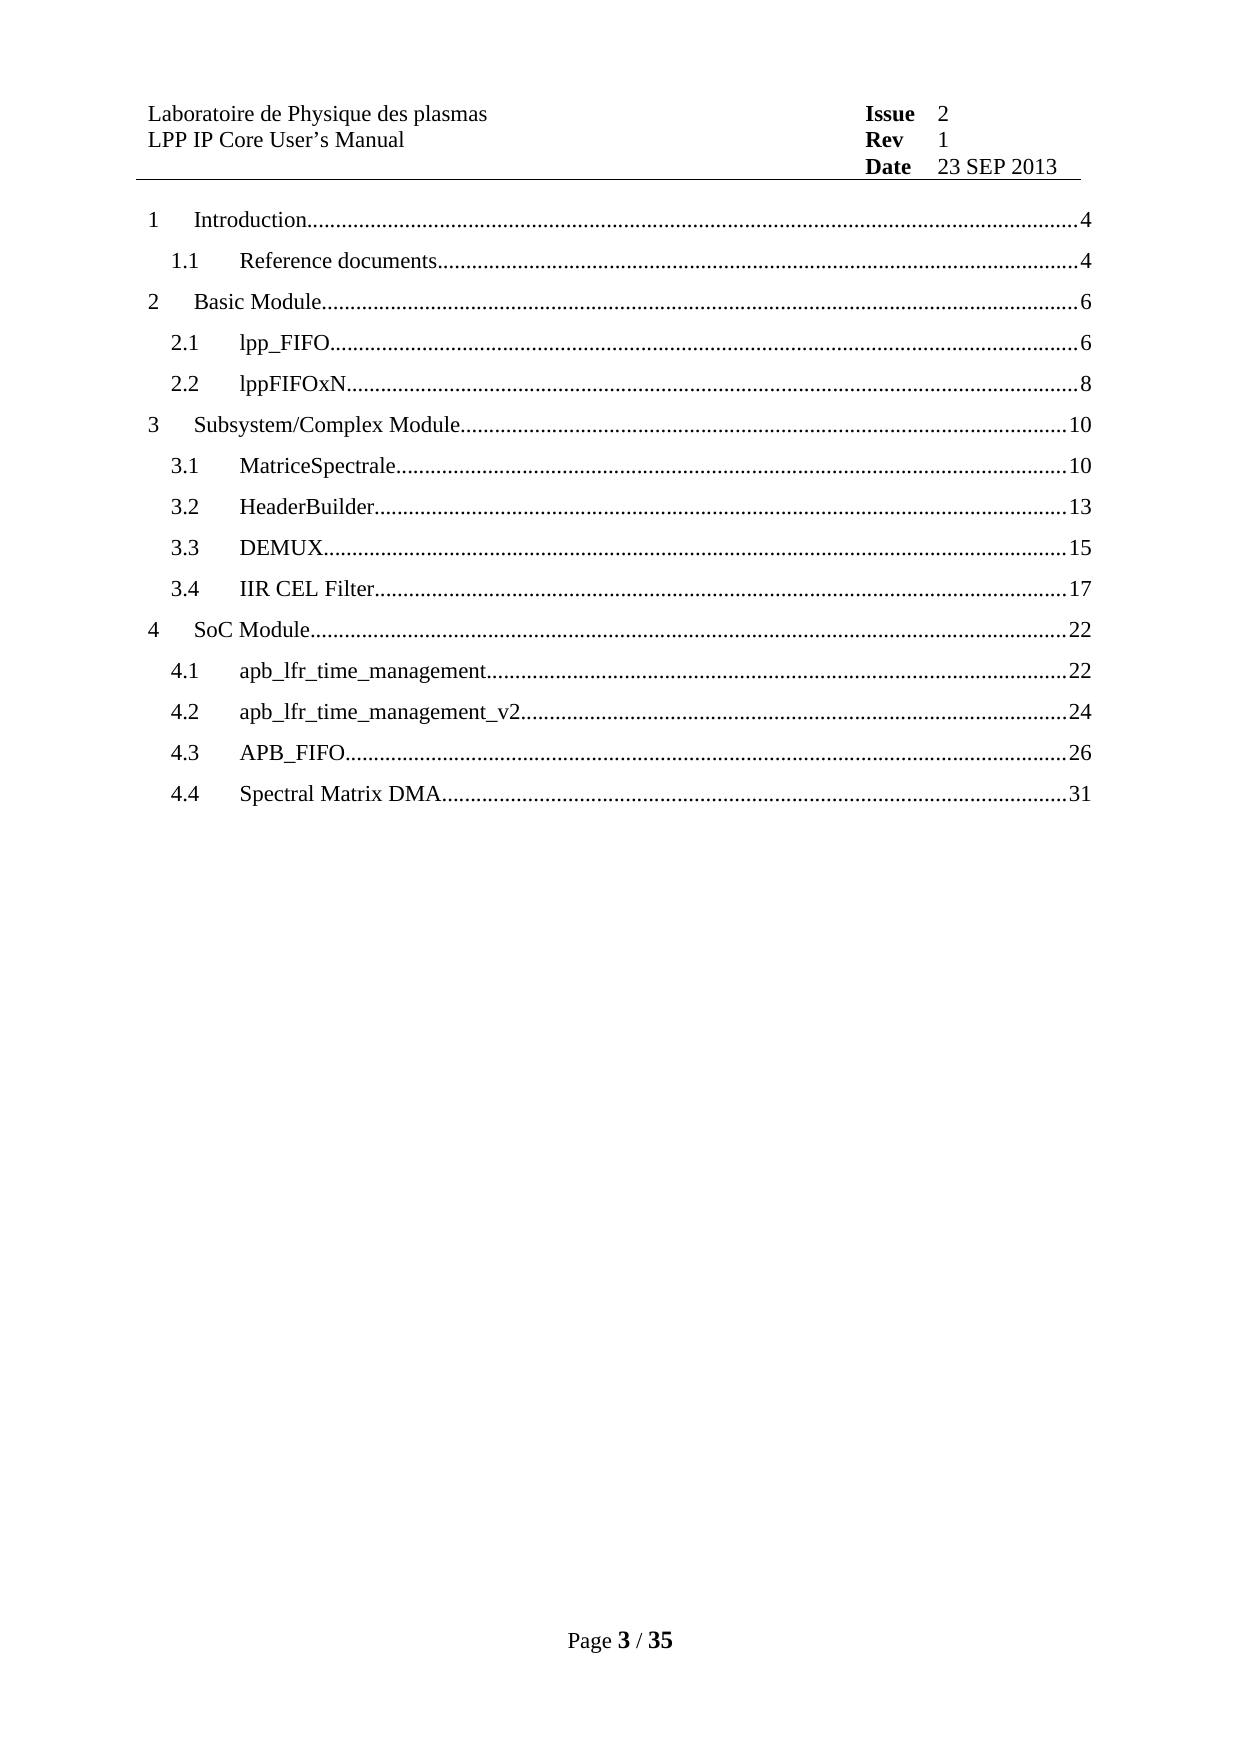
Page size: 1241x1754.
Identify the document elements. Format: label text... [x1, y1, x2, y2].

text 2.1 lpp_FIFO 6 [171, 329, 1093, 356]
text 1.1 Reference documents 4 [171, 247, 1093, 274]
text 3.1 MatriceSpectrale 10 [171, 452, 1093, 478]
text 4.2 apb_lfr_time_management_v2 24 [171, 698, 1093, 724]
text 4.3 APB_FIFO 26 [171, 739, 1093, 765]
text 4 SoC Module 22 [148, 616, 1093, 642]
text 2.2 lppFIFOxN 8 [171, 370, 1093, 397]
text 1 Introduction 4 [148, 207, 1093, 233]
text 3.3 DEMUX 15 [171, 534, 1093, 560]
text 3 Subsystem/Complex Module 10 [148, 411, 1093, 438]
text 4.1 apb_lfr_time_management 22 [171, 657, 1093, 683]
text 3.4 IIR CEL Filter 17 [171, 575, 1093, 601]
text 3.2 HeaderBuilder 13 [171, 493, 1093, 519]
text 4.4 Spectral Matrix DMA 31 [171, 780, 1093, 806]
text 2 Basic Module 6 [148, 288, 1093, 315]
